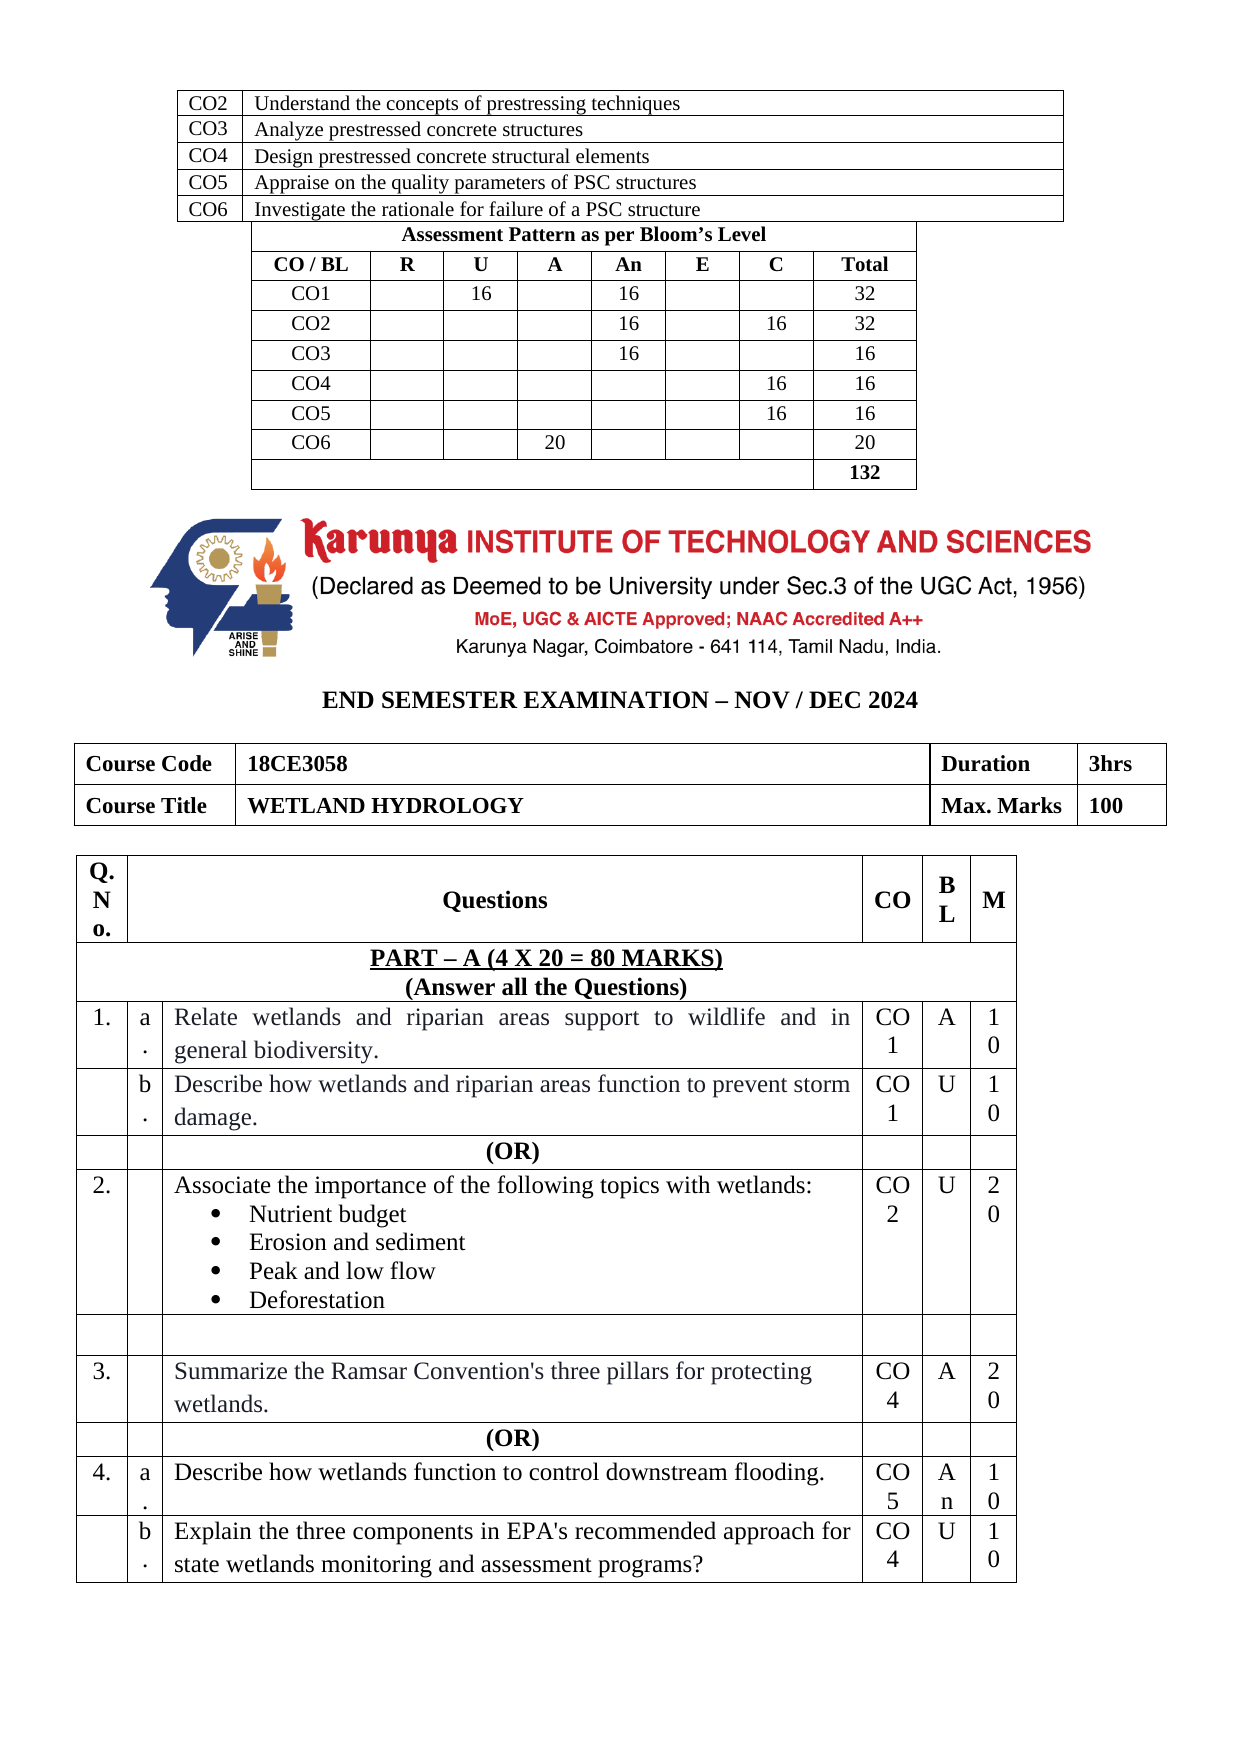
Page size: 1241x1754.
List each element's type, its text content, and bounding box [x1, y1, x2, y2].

table_cell CO4 [863, 1516, 922, 1582]
table_header 3hrs [1078, 744, 1166, 784]
table_cell [77, 1136, 127, 1169]
table_cell 16 [740, 311, 813, 340]
table_cell [128, 1315, 162, 1355]
table_cell [740, 281, 813, 310]
table_cell [518, 401, 591, 429]
table_cell 16 [592, 281, 665, 310]
table_cell [863, 1423, 922, 1456]
table_cell [371, 371, 443, 399]
table_cell CO4 [252, 371, 370, 399]
table_cell [128, 1170, 162, 1314]
table_cell 16 [814, 401, 916, 429]
table_cell [371, 430, 443, 459]
table_cell a. [128, 1457, 162, 1515]
table_cell Describe how wetlands and riparian areas function to prevent storm damage. [163, 1069, 862, 1135]
table_cell [77, 1315, 127, 1355]
table_cell 16 [740, 401, 813, 429]
table_cell U [923, 1516, 970, 1582]
table_cell Total [814, 252, 916, 280]
table_cell Relate wetlands and riparian areas support to wildlife and in general biodiversity. [163, 1002, 862, 1068]
table_cell CO / BL [252, 252, 370, 280]
table_cell CO5 [178, 170, 242, 195]
table_cell E [666, 252, 739, 280]
table_cell [740, 341, 813, 370]
table_cell CO2 [252, 311, 370, 340]
table_cell [77, 1423, 127, 1456]
table_cell [518, 371, 591, 399]
table_cell [863, 1315, 922, 1355]
table_cell [444, 401, 517, 429]
table_cell a. [128, 1002, 162, 1068]
table_cell 2. [77, 1170, 127, 1314]
table_cell CO2 [178, 91, 242, 115]
table_cell 32 [814, 281, 916, 310]
table_cell [128, 1136, 162, 1169]
table_cell [923, 1315, 970, 1355]
table_cell [666, 311, 739, 340]
table_cell [666, 401, 739, 429]
table_cell [371, 311, 443, 340]
table_cell CO6 [252, 430, 370, 459]
picture [150, 518, 1091, 657]
table_cell [444, 430, 517, 459]
table_cell [77, 1516, 127, 1582]
table_cell A [923, 1002, 970, 1068]
table_cell Investigate the rationale for failure of a PSC structure [243, 196, 1063, 221]
table_cell 10 [971, 1516, 1016, 1582]
table_cell b. [128, 1069, 162, 1135]
table_cell [666, 281, 739, 310]
table_cell [252, 460, 813, 489]
table_cell [371, 281, 443, 310]
table_header M [971, 856, 1016, 942]
table_cell [371, 401, 443, 429]
table_cell [592, 430, 665, 459]
table_cell 20 [814, 430, 916, 459]
table_cell [592, 371, 665, 399]
table_cell U [923, 1170, 970, 1314]
table_cell CO1 [252, 281, 370, 310]
table_cell PART – A (4 X 20 = 80 MARKS) (Answer all the Questions) [77, 943, 1016, 1001]
table_cell [740, 430, 813, 459]
table_header Course Code [75, 744, 235, 784]
table_cell [518, 311, 591, 340]
table_cell CO4 [863, 1356, 922, 1422]
table_cell WETLAND HYDROLOGY [236, 785, 929, 825]
table_cell 16 [444, 281, 517, 310]
table_cell [444, 341, 517, 370]
table_cell [518, 341, 591, 370]
table_cell [666, 341, 739, 370]
text END SEMESTER EXAMINATION – NOV / DEC 2024 [150, 685, 1090, 714]
table_header 18CE3058 [236, 744, 929, 784]
table_cell Course Title [75, 785, 235, 825]
table_cell 4. [77, 1457, 127, 1515]
table_cell R [371, 252, 443, 280]
table_cell [971, 1315, 1016, 1355]
table_cell An [592, 252, 665, 280]
table_cell An [923, 1457, 970, 1515]
table_header Questions [128, 856, 862, 942]
table_cell Max. Marks [931, 785, 1077, 825]
table_cell A [518, 252, 591, 280]
table_cell 20 [971, 1170, 1016, 1314]
table_cell [592, 401, 665, 429]
table_cell Design prestressed concrete structural elements [243, 143, 1063, 169]
table_cell 16 [592, 311, 665, 340]
table_cell CO1 [863, 1069, 922, 1135]
table_cell [128, 1423, 162, 1456]
table_header CO [863, 856, 922, 942]
table_cell 16 [592, 341, 665, 370]
table_cell [971, 1136, 1016, 1169]
table_cell Understand the concepts of prestressing techniques [243, 91, 1063, 115]
table_cell [163, 1315, 862, 1355]
table_cell CO6 [178, 196, 242, 221]
table_cell (OR) [163, 1423, 862, 1456]
table_header Q. No. [77, 856, 127, 942]
table_cell 32 [814, 311, 916, 340]
table_cell 10 [971, 1069, 1016, 1135]
table_cell [863, 1136, 922, 1169]
table_cell Summarize the Ramsar Convention's three pillars for protecting wetlands. [163, 1356, 862, 1422]
table_cell [444, 371, 517, 399]
table_cell C [740, 252, 813, 280]
table_cell [666, 371, 739, 399]
table_cell Explain the three components in EPA's recommended approach for state wetlands monitoring and assessment programs? [163, 1516, 862, 1582]
table_cell 100 [1078, 785, 1166, 825]
table_cell CO5 [863, 1457, 922, 1515]
table_cell Describe how wetlands function to control downstream flooding. [163, 1457, 862, 1515]
table_cell 3. [77, 1356, 127, 1422]
table_cell CO3 [252, 341, 370, 370]
table_cell Appraise on the quality parameters of PSC structures [243, 170, 1063, 195]
table_cell 20 [518, 430, 591, 459]
table_cell 10 [971, 1457, 1016, 1515]
table_cell [444, 311, 517, 340]
table_cell [923, 1136, 970, 1169]
table_cell U [923, 1069, 970, 1135]
table_cell (OR) [163, 1136, 862, 1169]
table_cell CO2 [863, 1170, 922, 1314]
table_cell 16 [814, 341, 916, 370]
table_cell CO1 [863, 1002, 922, 1068]
table_cell A [923, 1356, 970, 1422]
table_cell CO5 [252, 401, 370, 429]
table_cell 1. [77, 1002, 127, 1068]
table_cell Associate the importance of the following topics with wetlands: Nutrient budget Erosion and sediment Peak and low flow Deforestation [163, 1170, 862, 1314]
table_cell [971, 1423, 1016, 1456]
table_header Duration [931, 744, 1077, 784]
table_cell 16 [740, 371, 813, 399]
table_cell [371, 341, 443, 370]
table_cell 20 [971, 1356, 1016, 1422]
table_cell Analyze prestressed concrete structures [243, 116, 1063, 142]
table_cell 10 [971, 1002, 1016, 1068]
table_cell b. [128, 1516, 162, 1582]
table_cell 16 [814, 371, 916, 399]
table_cell [77, 1069, 127, 1135]
table_cell [518, 281, 591, 310]
table_header BL [923, 856, 970, 942]
table_cell U [444, 252, 517, 280]
table_cell [923, 1423, 970, 1456]
table_cell [128, 1356, 162, 1422]
table_cell CO4 [178, 143, 242, 169]
table_cell [666, 430, 739, 459]
table_cell 132 [814, 460, 916, 489]
table_cell CO3 [178, 116, 242, 142]
table_cell Assessment Pattern as per Bloom’s Level [252, 222, 916, 251]
